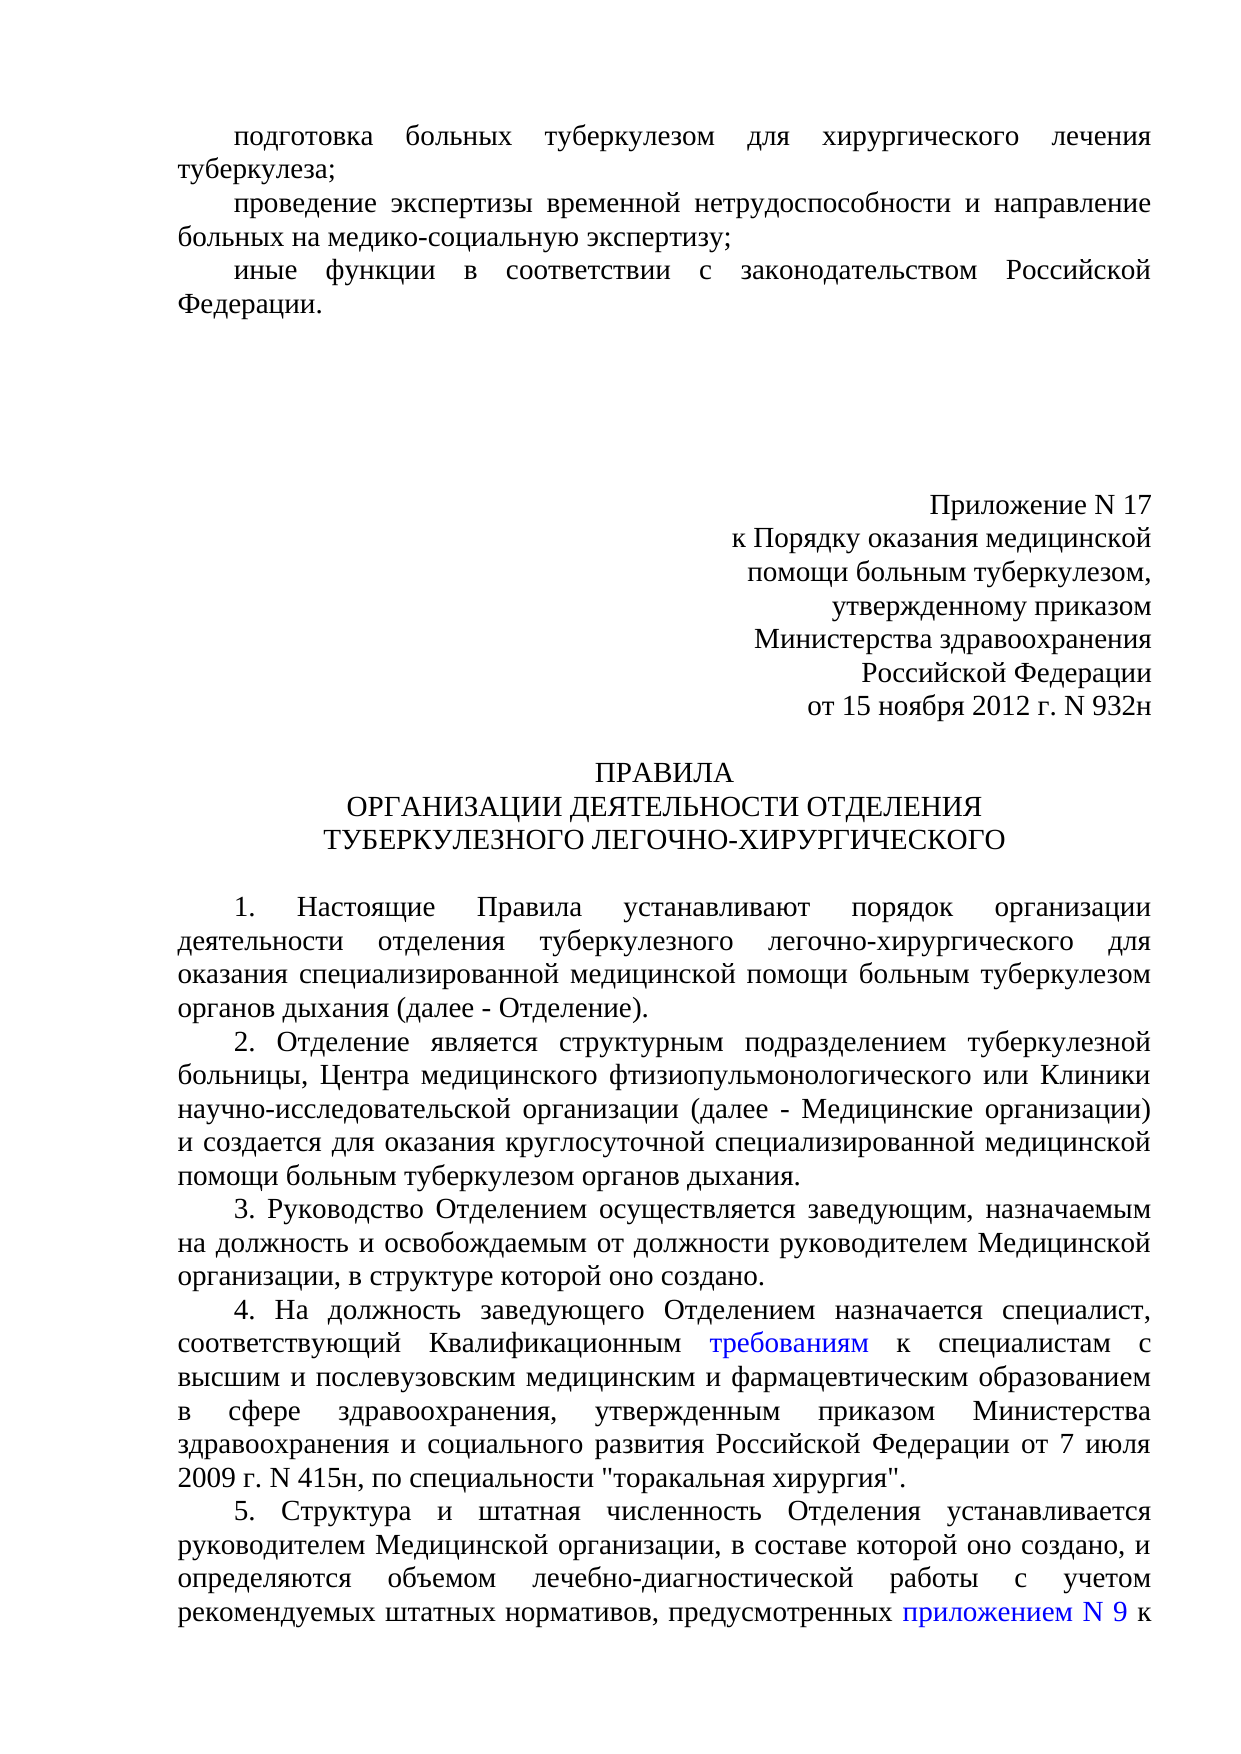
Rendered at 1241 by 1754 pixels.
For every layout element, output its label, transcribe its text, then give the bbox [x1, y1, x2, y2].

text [177, 1493, 1152, 1627]
text подготовка больных туберкулезом для хирургического лечения туберкулеза; [177, 118, 1152, 185]
text ПРАВИЛА [177, 755, 1152, 789]
text ОРГАНИЗАЦИИ ДЕЯТЕЛЬНОСТИ ОТДЕЛЕНИЯ [177, 789, 1152, 822]
text утвержденному приказом [177, 588, 1152, 621]
text 1. Настоящие Правила устанавливают порядок организации деятельности отделения туберкулезного легочно-хирургического для оказания специализированной медицинской помощи больным туберкулезом органов дыхания (далее - Отделение). [177, 889, 1152, 1024]
text Российской Федерации [177, 655, 1152, 688]
text 4. На должность заведующего Отделением назначается специалист, соответствующий Квалификационным требованиям к специалистам с высшим и послевузовским медицинским и фармацевтическим образованием в сфере здравоохранения, утвержденным приказом Министерства здравоохранения и социального развития Российской Федерации от 7 июля 2009 г. N 415н, по специальности "торакальная хирургия". [177, 1292, 1152, 1493]
text 2. Отделение является структурным подразделением туберкулезной больницы, Центра медицинского фтизиопульмонологического или Клиники научно-исследовательской организации (далее - Медицинские организации) и создается для оказания круглосуточной специализированной медицинской помощи больным туберкулезом органов дыхания. [177, 1024, 1152, 1191]
text от 15 ноября 2012 г. N 932н [177, 688, 1152, 722]
text иные функции в соответствии с законодательством Российской Федерации. [177, 252, 1152, 319]
text Приложение N 17 [177, 487, 1152, 521]
text помощи больным туберкулезом, [177, 554, 1152, 588]
text проведение экспертизы временной нетрудоспособности и направление больных на медико-социальную экспертизу; [177, 185, 1152, 252]
text ТУБЕРКУЛЕЗНОГО ЛЕГОЧНО-ХИРУРГИЧЕСКОГО [177, 822, 1152, 856]
text Министерства здравоохранения [177, 621, 1152, 655]
text к Порядку оказания медицинской [177, 521, 1152, 554]
text 3. Руководство Отделением осуществляется заведующим, назначаемым на должность и освобождаемым от должности руководителем Медицинской организации, в структуре которой оно создано. [177, 1191, 1152, 1292]
